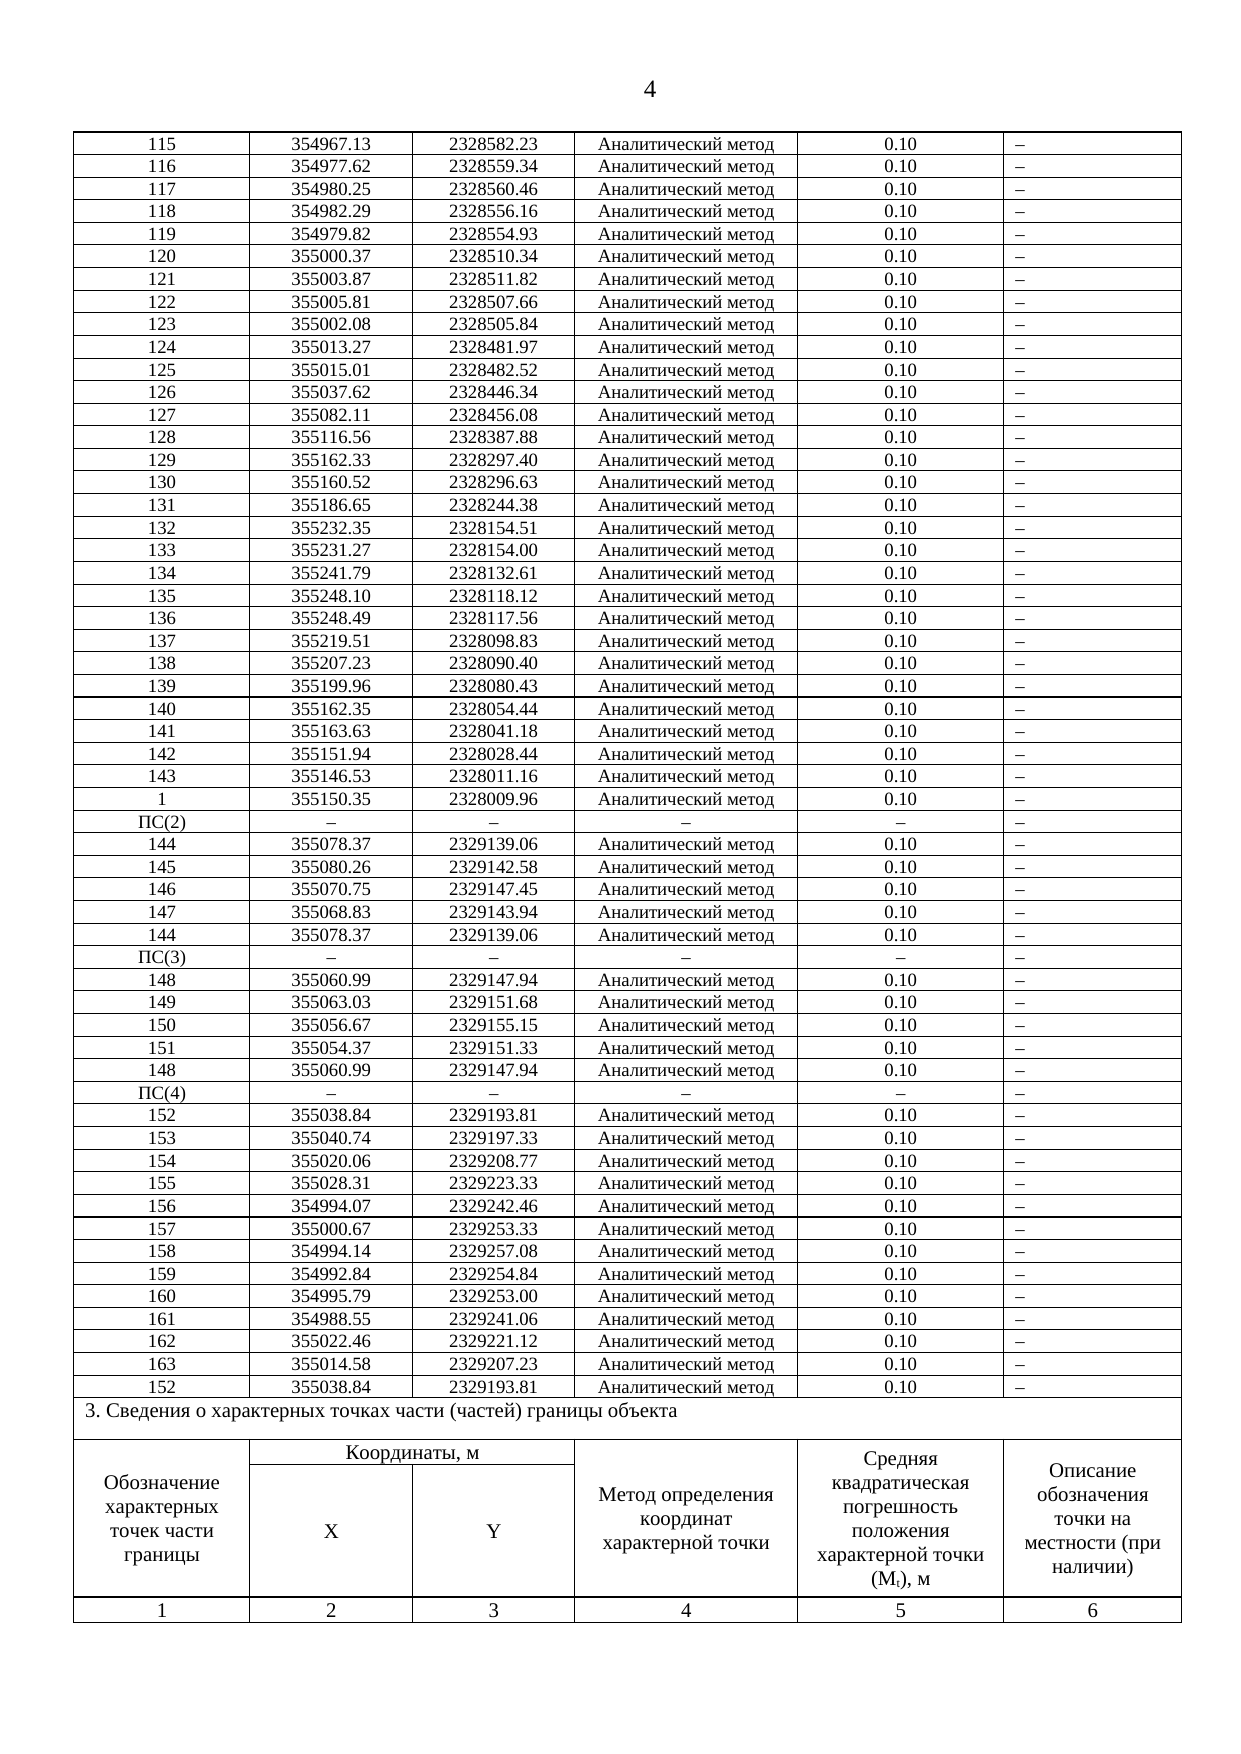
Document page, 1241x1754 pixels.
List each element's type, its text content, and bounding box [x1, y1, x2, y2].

table_cell – [1004, 223, 1181, 244]
table_cell 0.10 [798, 133, 1003, 154]
table_cell 0.10 [798, 765, 1003, 787]
table_cell Аналитический метод [575, 1104, 797, 1126]
table_cell 2329253.33 [413, 1218, 574, 1239]
table_cell Аналитический метод [575, 901, 797, 922]
table_cell 355163.63 [250, 720, 412, 742]
table_cell 154 [74, 1150, 249, 1171]
table_cell Аналитический метод [575, 1240, 797, 1262]
table_cell 355056.67 [250, 1014, 412, 1036]
table_cell 355080.26 [250, 856, 412, 877]
table_cell – [1004, 1308, 1181, 1329]
table_cell 355162.35 [250, 698, 412, 719]
table_cell – [1004, 1150, 1181, 1171]
table_cell 117 [74, 178, 249, 199]
table_cell Координаты, м [250, 1440, 574, 1464]
table_cell 144 [74, 833, 249, 855]
table_cell 0.10 [798, 1150, 1003, 1171]
table_cell 124 [74, 336, 249, 357]
table_cell – [1004, 743, 1181, 764]
table_cell Х [250, 1465, 412, 1596]
table_cell 0.10 [798, 336, 1003, 357]
table_cell – [1004, 1376, 1181, 1397]
table_cell 355146.53 [250, 765, 412, 787]
table_cell 355232.35 [250, 517, 412, 538]
table_cell 2328481.97 [413, 336, 574, 357]
table_cell 126 [74, 381, 249, 403]
table_cell 0.10 [798, 1330, 1003, 1352]
table_cell 2329139.06 [413, 833, 574, 855]
table_cell Y [413, 1465, 574, 1596]
table_cell – [1004, 698, 1181, 719]
table_cell 354994.07 [250, 1195, 412, 1216]
table_cell 2328510.34 [413, 245, 574, 267]
table_cell – [1004, 1082, 1181, 1103]
table_cell 354988.55 [250, 1308, 412, 1329]
table_cell 1 [74, 1598, 249, 1622]
table_cell 355070.75 [250, 878, 412, 900]
table_cell 2328582.23 [413, 133, 574, 154]
table_cell – [1004, 381, 1181, 403]
table_cell 355150.35 [250, 788, 412, 809]
table_cell 2329139.06 [413, 924, 574, 945]
table_cell 355082.11 [250, 404, 412, 425]
table_cell 0.10 [798, 1172, 1003, 1194]
table_cell 0.10 [798, 313, 1003, 335]
table_cell 3 [413, 1598, 574, 1622]
table_cell 355248.49 [250, 607, 412, 629]
table_cell 133 [74, 539, 249, 561]
table_cell Средняя квадратическая погрешность положения характерной точки (Мt), м [798, 1440, 1003, 1596]
table_cell 2329241.06 [413, 1308, 574, 1329]
table_cell ПС(2) [74, 811, 249, 832]
table_cell Аналитический метод [575, 155, 797, 177]
table_cell 143 [74, 765, 249, 787]
table_cell 355241.79 [250, 562, 412, 583]
table_cell 0.10 [798, 449, 1003, 470]
table_cell 0.10 [798, 359, 1003, 380]
table_cell 354977.62 [250, 155, 412, 177]
table_cell – [1004, 517, 1181, 538]
table_cell 2328296.63 [413, 471, 574, 493]
table_cell 141 [74, 720, 249, 742]
table_cell 2328080.43 [413, 675, 574, 696]
table_cell 4 [575, 1598, 797, 1622]
table_cell – [413, 811, 574, 832]
table_cell 148 [74, 969, 249, 990]
table_cell 137 [74, 630, 249, 651]
table_cell 355060.99 [250, 1059, 412, 1081]
table_cell 0.10 [798, 404, 1003, 425]
table_cell Аналитический метод [575, 359, 797, 380]
table_cell 2328554.93 [413, 223, 574, 244]
table_cell 355248.10 [250, 585, 412, 606]
table_cell 142 [74, 743, 249, 764]
table_cell 2328456.08 [413, 404, 574, 425]
table_cell 354980.25 [250, 178, 412, 199]
table_cell 160 [74, 1285, 249, 1307]
table_cell 0.10 [798, 200, 1003, 222]
table_cell Аналитический метод [575, 743, 797, 764]
table_cell – [1004, 991, 1181, 1013]
table_cell 2329147.94 [413, 969, 574, 990]
table_cell Аналитический метод [575, 494, 797, 516]
table_cell 163 [74, 1353, 249, 1374]
table_cell 2328009.96 [413, 788, 574, 809]
table_cell 162 [74, 1330, 249, 1352]
table_cell Аналитический метод [575, 313, 797, 335]
table_cell 355003.87 [250, 268, 412, 289]
table_cell 138 [74, 652, 249, 674]
table_cell 5 [798, 1598, 1003, 1622]
table_cell Аналитический метод [575, 268, 797, 289]
table_cell Аналитический метод [575, 1353, 797, 1374]
table_cell 0.10 [798, 562, 1003, 583]
table_cell Аналитический метод [575, 878, 797, 900]
table_cell – [798, 946, 1003, 968]
table_cell – [1004, 878, 1181, 900]
table_cell 0.10 [798, 426, 1003, 448]
table_cell 0.10 [798, 698, 1003, 719]
table_cell 2328556.16 [413, 200, 574, 222]
table_cell Метод определения координат характерной точки [575, 1440, 797, 1596]
table_cell 146 [74, 878, 249, 900]
table_cell 2328154.51 [413, 517, 574, 538]
table_cell Аналитический метод [575, 291, 797, 312]
table_cell 0.10 [798, 878, 1003, 900]
table_cell – [1004, 811, 1181, 832]
table_cell 157 [74, 1218, 249, 1239]
table_cell 2328117.56 [413, 607, 574, 629]
table_cell 2328118.12 [413, 585, 574, 606]
table_cell – [1004, 1104, 1181, 1126]
table_cell 0.10 [798, 1285, 1003, 1307]
table_cell Аналитический метод [575, 517, 797, 538]
table_cell Аналитический метод [575, 178, 797, 199]
table_cell 2329147.45 [413, 878, 574, 900]
table_cell – [1004, 1240, 1181, 1262]
table_cell 0.10 [798, 833, 1003, 855]
table_cell 2329221.12 [413, 1330, 574, 1352]
table_cell 0.10 [798, 1353, 1003, 1374]
table_cell 145 [74, 856, 249, 877]
table_cell 2329223.33 [413, 1172, 574, 1194]
table_cell – [1004, 313, 1181, 335]
table_cell – [1004, 1127, 1181, 1148]
table_cell 0.10 [798, 675, 1003, 696]
table_cell – [1004, 1172, 1181, 1194]
table_cell – [1004, 359, 1181, 380]
table_cell – [1004, 856, 1181, 877]
table_cell 0.10 [798, 720, 1003, 742]
table_cell 355022.46 [250, 1330, 412, 1352]
table_cell 153 [74, 1127, 249, 1148]
table_cell 161 [74, 1308, 249, 1329]
table_cell – [1004, 200, 1181, 222]
table_cell 355054.37 [250, 1037, 412, 1058]
table_cell – [250, 1082, 412, 1103]
table_cell 0.10 [798, 743, 1003, 764]
table_cell Аналитический метод [575, 1172, 797, 1194]
table_cell – [1004, 652, 1181, 674]
table_cell 0.10 [798, 901, 1003, 922]
table_cell 355068.83 [250, 901, 412, 922]
table_cell – [1004, 245, 1181, 267]
table_cell 355078.37 [250, 833, 412, 855]
table_cell Аналитический метод [575, 1014, 797, 1036]
table_cell 149 [74, 991, 249, 1013]
table_cell 2329254.84 [413, 1263, 574, 1284]
table_cell 0.10 [798, 652, 1003, 674]
table_cell 0.10 [798, 1037, 1003, 1058]
table_cell – [1004, 720, 1181, 742]
table_cell – [798, 1082, 1003, 1103]
table_cell 2329253.00 [413, 1285, 574, 1307]
table_cell Аналитический метод [575, 652, 797, 674]
table_cell – [1004, 788, 1181, 809]
table_cell Аналитический метод [575, 562, 797, 583]
table_cell 355002.08 [250, 313, 412, 335]
table_cell 2328028.44 [413, 743, 574, 764]
table_cell – [1004, 494, 1181, 516]
table_cell Описание обозначения точки на местности (при наличии) [1004, 1440, 1181, 1596]
table_cell 2329193.81 [413, 1376, 574, 1397]
table_cell Аналитический метод [575, 1059, 797, 1081]
table_cell Аналитический метод [575, 765, 797, 787]
table_cell 129 [74, 449, 249, 470]
table_cell 2328098.83 [413, 630, 574, 651]
table_cell 354982.29 [250, 200, 412, 222]
table_cell 0.10 [798, 1263, 1003, 1284]
table_cell 148 [74, 1059, 249, 1081]
table_cell 355038.84 [250, 1104, 412, 1126]
table_cell 2329155.15 [413, 1014, 574, 1036]
table_cell 354995.79 [250, 1285, 412, 1307]
table_cell 152 [74, 1376, 249, 1397]
table_cell 355116.56 [250, 426, 412, 448]
table_cell 2328011.16 [413, 765, 574, 787]
table_cell 2329257.08 [413, 1240, 574, 1262]
table_cell 0.10 [798, 607, 1003, 629]
table_cell – [1004, 585, 1181, 606]
table_cell 140 [74, 698, 249, 719]
table_cell ПС(3) [74, 946, 249, 968]
table_cell – [1004, 607, 1181, 629]
table_cell 152 [74, 1104, 249, 1126]
table_cell Аналитический метод [575, 630, 797, 651]
table_cell – [1004, 539, 1181, 561]
table_cell 150 [74, 1014, 249, 1036]
table_cell 2328090.40 [413, 652, 574, 674]
table_cell 2329208.77 [413, 1150, 574, 1171]
table_cell 2328387.88 [413, 426, 574, 448]
table_cell Аналитический метод [575, 449, 797, 470]
table_cell 355231.27 [250, 539, 412, 561]
table_cell – [1004, 291, 1181, 312]
table_cell Аналитический метод [575, 1150, 797, 1171]
table_cell 0.10 [798, 1014, 1003, 1036]
table_cell 0.10 [798, 969, 1003, 990]
table_cell 121 [74, 268, 249, 289]
table_cell 0.10 [798, 1308, 1003, 1329]
table_cell 147 [74, 901, 249, 922]
table_cell 354992.84 [250, 1263, 412, 1284]
table_cell – [1004, 1037, 1181, 1058]
table_cell – [1004, 426, 1181, 448]
table_cell Аналитический метод [575, 1376, 797, 1397]
table_cell 125 [74, 359, 249, 380]
table_cell 2329151.33 [413, 1037, 574, 1058]
table_cell 135 [74, 585, 249, 606]
table_cell 355014.58 [250, 1353, 412, 1374]
table_cell – [1004, 1014, 1181, 1036]
table_cell 156 [74, 1195, 249, 1216]
table_cell Аналитический метод [575, 788, 797, 809]
table_cell ПС(4) [74, 1082, 249, 1103]
table_cell 0.10 [798, 223, 1003, 244]
table_cell 355219.51 [250, 630, 412, 651]
table_cell 3. Сведения о характерных точках части (частей) границы объекта [74, 1398, 1181, 1438]
table_cell – [1004, 1263, 1181, 1284]
table_cell – [575, 946, 797, 968]
table_cell 0.10 [798, 1195, 1003, 1216]
table_cell 355015.01 [250, 359, 412, 380]
table_cell 355207.23 [250, 652, 412, 674]
table_cell 118 [74, 200, 249, 222]
table_cell 132 [74, 517, 249, 538]
table_cell 0.10 [798, 856, 1003, 877]
table_cell 2 [250, 1598, 412, 1622]
table_cell Аналитический метод [575, 381, 797, 403]
table_cell 355186.65 [250, 494, 412, 516]
table_cell Аналитический метод [575, 991, 797, 1013]
table_cell 355078.37 [250, 924, 412, 945]
table_cell – [1004, 1059, 1181, 1081]
table_cell – [1004, 133, 1181, 154]
table_cell 0.10 [798, 178, 1003, 199]
table_cell 122 [74, 291, 249, 312]
table_cell – [1004, 946, 1181, 968]
table_cell – [1004, 268, 1181, 289]
table_cell Аналитический метод [575, 1263, 797, 1284]
table_cell Аналитический метод [575, 426, 797, 448]
table_cell Аналитический метод [575, 1308, 797, 1329]
table_cell Аналитический метод [575, 223, 797, 244]
table_cell 355199.96 [250, 675, 412, 696]
table_cell 0.10 [798, 1059, 1003, 1081]
table_cell Аналитический метод [575, 1195, 797, 1216]
table_cell 6 [1004, 1598, 1181, 1622]
table_cell 0.10 [798, 1127, 1003, 1148]
table_cell 355028.31 [250, 1172, 412, 1194]
table_cell – [1004, 1285, 1181, 1307]
table_cell 355063.03 [250, 991, 412, 1013]
table_cell 1 [74, 788, 249, 809]
table_cell 2328041.18 [413, 720, 574, 742]
table_cell 354979.82 [250, 223, 412, 244]
table_cell 127 [74, 404, 249, 425]
table_cell – [575, 1082, 797, 1103]
table_cell – [250, 811, 412, 832]
table_cell – [1004, 155, 1181, 177]
table_cell – [1004, 1218, 1181, 1239]
table_cell 355060.99 [250, 969, 412, 990]
table_cell 355000.37 [250, 245, 412, 267]
table_cell 2329197.33 [413, 1127, 574, 1148]
table_cell 116 [74, 155, 249, 177]
table_cell – [1004, 675, 1181, 696]
table_cell – [1004, 336, 1181, 357]
table_cell 2328054.44 [413, 698, 574, 719]
table_cell 0.10 [798, 1104, 1003, 1126]
table_cell – [1004, 404, 1181, 425]
table_cell Аналитический метод [575, 675, 797, 696]
table_cell 151 [74, 1037, 249, 1058]
table_cell Аналитический метод [575, 1285, 797, 1307]
table_cell 0.10 [798, 268, 1003, 289]
table_cell 0.10 [798, 991, 1003, 1013]
table_cell 2329142.58 [413, 856, 574, 877]
table_cell 0.10 [798, 471, 1003, 493]
table_cell 0.10 [798, 924, 1003, 945]
table_cell 0.10 [798, 245, 1003, 267]
table_cell Аналитический метод [575, 471, 797, 493]
table_cell Аналитический метод [575, 698, 797, 719]
table_cell 354967.13 [250, 133, 412, 154]
table_cell Аналитический метод [575, 133, 797, 154]
table_cell 123 [74, 313, 249, 335]
table_cell Аналитический метод [575, 720, 797, 742]
table_cell 139 [74, 675, 249, 696]
table_cell – [1004, 1330, 1181, 1352]
table_cell – [1004, 449, 1181, 470]
table_cell 2328132.61 [413, 562, 574, 583]
table_cell 0.10 [798, 1218, 1003, 1239]
table_cell 136 [74, 607, 249, 629]
table_cell – [1004, 833, 1181, 855]
table_cell 355037.62 [250, 381, 412, 403]
table_cell Аналитический метод [575, 924, 797, 945]
table_cell 355005.81 [250, 291, 412, 312]
table_cell Аналитический метод [575, 585, 797, 606]
table_cell 2328154.00 [413, 539, 574, 561]
table_cell Обозначение характерных точек части границы [74, 1440, 249, 1596]
table_cell 2329242.46 [413, 1195, 574, 1216]
table_cell 2329147.94 [413, 1059, 574, 1081]
table_cell 0.10 [798, 585, 1003, 606]
table_cell 355151.94 [250, 743, 412, 764]
table_cell 134 [74, 562, 249, 583]
table_cell 130 [74, 471, 249, 493]
table_cell 158 [74, 1240, 249, 1262]
table_cell 131 [74, 494, 249, 516]
table_cell 355038.84 [250, 1376, 412, 1397]
table_cell 2328560.46 [413, 178, 574, 199]
table_cell Аналитический метод [575, 1037, 797, 1058]
table_cell 120 [74, 245, 249, 267]
table_cell 2328482.52 [413, 359, 574, 380]
table_cell Аналитический метод [575, 833, 797, 855]
table_cell – [413, 946, 574, 968]
table_cell Аналитический метод [575, 856, 797, 877]
table_cell Аналитический метод [575, 607, 797, 629]
table_cell 2328559.34 [413, 155, 574, 177]
table_cell 355040.74 [250, 1127, 412, 1148]
table_cell 155 [74, 1172, 249, 1194]
table_cell – [1004, 901, 1181, 922]
table_cell 2328507.66 [413, 291, 574, 312]
table_cell 0.10 [798, 788, 1003, 809]
table_cell 355162.33 [250, 449, 412, 470]
table_cell 2329151.68 [413, 991, 574, 1013]
table_cell 128 [74, 426, 249, 448]
table_cell – [1004, 471, 1181, 493]
table_cell – [1004, 178, 1181, 199]
table_cell Аналитический метод [575, 336, 797, 357]
table_cell Аналитический метод [575, 200, 797, 222]
table_cell 355000.67 [250, 1218, 412, 1239]
table_cell 2328505.84 [413, 313, 574, 335]
table_cell 2328297.40 [413, 449, 574, 470]
table_cell Аналитический метод [575, 1127, 797, 1148]
table_cell 0.10 [798, 291, 1003, 312]
table_cell 0.10 [798, 630, 1003, 651]
table_cell – [1004, 630, 1181, 651]
table_cell Аналитический метод [575, 539, 797, 561]
table_cell – [1004, 562, 1181, 583]
table_cell 115 [74, 133, 249, 154]
table_cell 0.10 [798, 155, 1003, 177]
table_cell – [250, 946, 412, 968]
table_cell 2328511.82 [413, 268, 574, 289]
table_cell 354994.14 [250, 1240, 412, 1262]
table_cell 355013.27 [250, 336, 412, 357]
table_cell Аналитический метод [575, 245, 797, 267]
table_cell 119 [74, 223, 249, 244]
table_cell 2329207.23 [413, 1353, 574, 1374]
table_cell Аналитический метод [575, 1218, 797, 1239]
table_cell 0.10 [798, 1240, 1003, 1262]
table_cell – [1004, 969, 1181, 990]
table_cell 0.10 [798, 539, 1003, 561]
table_cell – [1004, 1353, 1181, 1374]
table_cell Аналитический метод [575, 404, 797, 425]
table_cell 0.10 [798, 494, 1003, 516]
table_cell – [1004, 1195, 1181, 1216]
table_cell Аналитический метод [575, 1330, 797, 1352]
table_cell – [575, 811, 797, 832]
table_cell – [1004, 765, 1181, 787]
table_cell – [798, 811, 1003, 832]
table_cell 355020.06 [250, 1150, 412, 1171]
table_cell 2329193.81 [413, 1104, 574, 1126]
table_cell 0.10 [798, 1376, 1003, 1397]
table_cell 159 [74, 1263, 249, 1284]
table_cell 0.10 [798, 381, 1003, 403]
table_cell 2329143.94 [413, 901, 574, 922]
table_cell 2328446.34 [413, 381, 574, 403]
table_cell Аналитический метод [575, 969, 797, 990]
table_cell 355160.52 [250, 471, 412, 493]
table_cell – [413, 1082, 574, 1103]
table_cell 2328244.38 [413, 494, 574, 516]
table_cell – [1004, 924, 1181, 945]
table_cell 0.10 [798, 517, 1003, 538]
table_cell 144 [74, 924, 249, 945]
